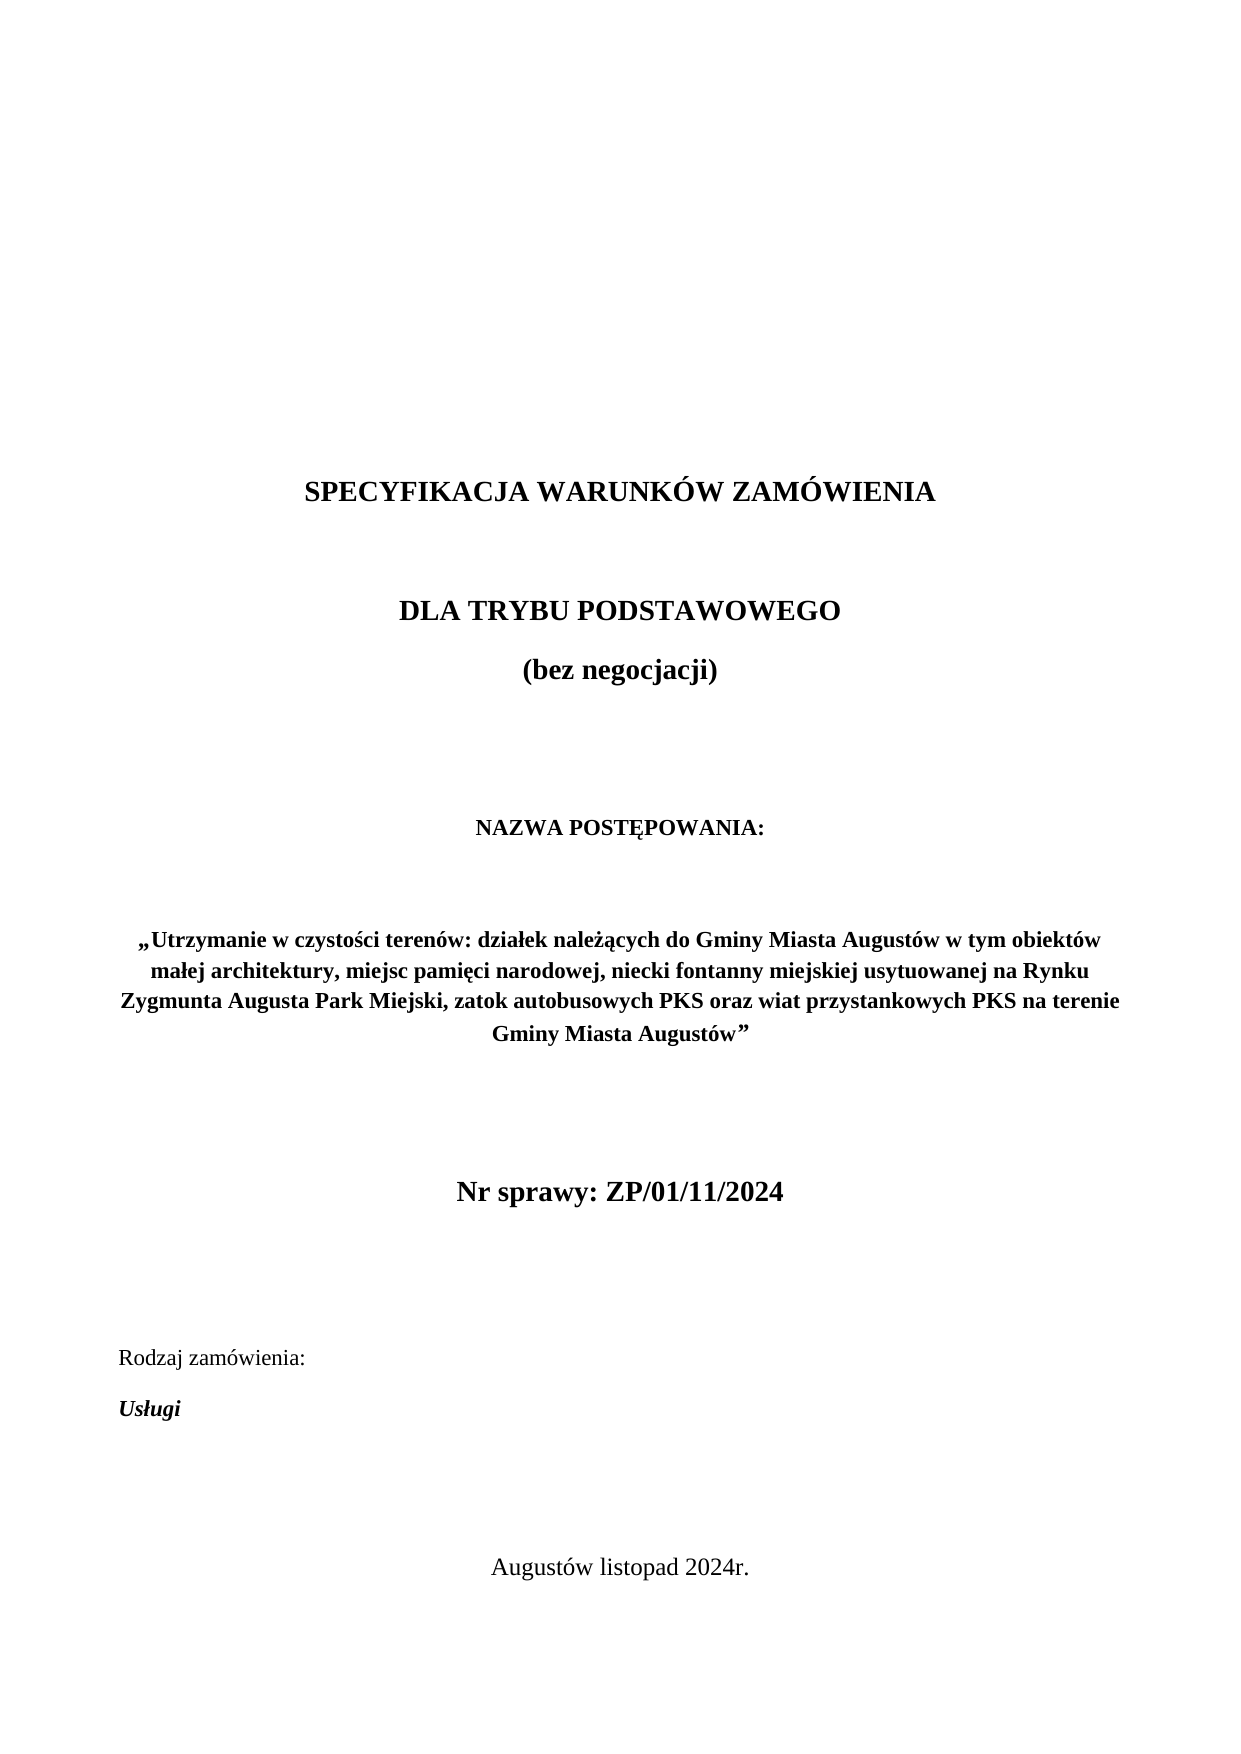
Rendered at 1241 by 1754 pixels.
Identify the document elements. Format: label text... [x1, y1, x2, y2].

text Usługi [118, 1394, 1122, 1421]
text DLA TRYBU PODSTAWOWEGO [118, 593, 1122, 627]
text Nr sprawy: ZP/01/11/2024 [118, 1174, 1122, 1207]
text Rodzaj zamówienia: [118, 1343, 1122, 1370]
text SPECYFIKACJA WARUNKÓW ZAMÓWIENIA [118, 474, 1122, 508]
text „Utrzymanie w czystości terenów: działek należących do Gminy Miasta Augustów w tym obiektów małej architektury, miejsc pamięci narodowej, niecki fontanny miejskiej usytuowanej na Rynku Zygmunta Augusta Park Miejski, zatok autobusowych PKS oraz wiat przystankowych PKS na terenie Gminy Miasta Augustów” [118, 924, 1122, 1047]
text NAZWA POSTĘPOWANIA: [118, 814, 1122, 840]
text Augustów listopad 2024r. [118, 1552, 1122, 1580]
text (bez negocjacji) [118, 652, 1122, 686]
